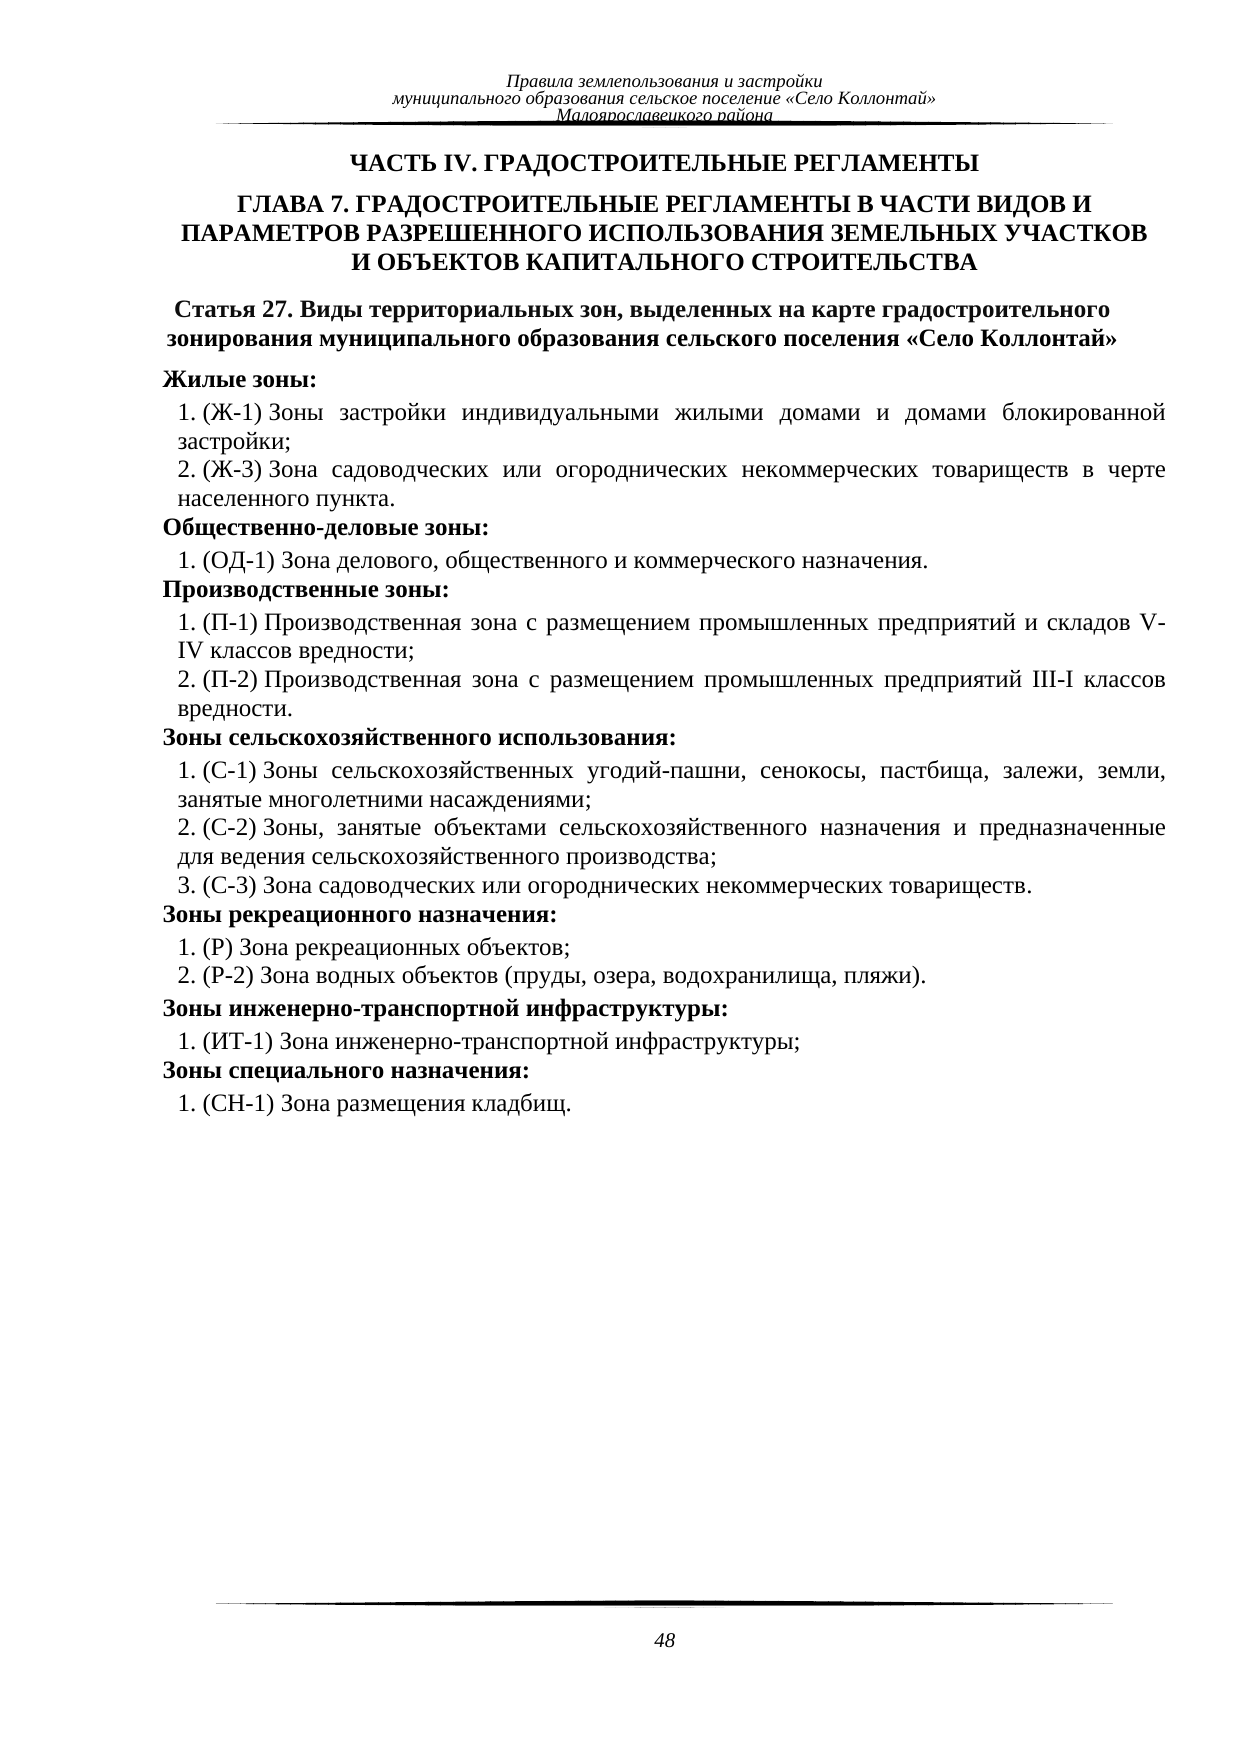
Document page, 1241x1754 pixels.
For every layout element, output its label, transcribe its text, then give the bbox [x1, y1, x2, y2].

text 2. (П-2) Производственная зона с размещением промышленных предприятий III-I классов вредности. [177, 664, 1167, 722]
text 2. (Ж-3) Зона садоводческих или огороднических некоммерческих товариществ в черте населенного пункта. [177, 454, 1167, 512]
text Общественно-деловые зоны: [162, 512, 1167, 541]
text 1. (СН-1) Зона размещения кладбищ. [177, 1088, 1167, 1117]
text 1. (П-1) Производственная зона с размещением промышленных предприятий и складов V-IV классов вредности; [177, 607, 1167, 664]
text 1. (С-1) Зоны сельскохозяйственных угодий-пашни, сенокосы, пастбища, залежи, земли, занятые многолетними насаждениями; [177, 755, 1167, 812]
text Зоны сельскохозяйственного использования: [162, 722, 1167, 751]
text Производственные зоны: [162, 574, 1167, 603]
text Зоны инженерно-транспортной инфраструктуры: [162, 993, 1167, 1022]
text 3. (С-3) Зона садоводческих или огороднических некоммерческих товариществ. [177, 870, 1167, 899]
picture [215, 119, 1113, 128]
subtitle Статья 27. Виды территориальных зон, выделенных на карте градостроительного зонирования муниципального образования сельского поселения «Село Коллонтай» [133, 294, 1152, 352]
text 1. (ОД-1) Зона делового, общественного и коммерческого назначения. [177, 545, 1167, 574]
text Жилые зоны: [162, 364, 1167, 393]
text Зоны рекреационного назначения: [162, 899, 1167, 927]
text 1. (ИТ-1) Зона инженерно-транспортной инфраструктуры; [177, 1026, 1167, 1055]
picture [215, 1600, 1113, 1608]
text 1. (Р) Зона рекреационных объектов; [177, 932, 1167, 960]
text 2. (С-2) Зоны, занятые объектами сельскохозяйственного назначения и предназначенные для ведения сельскохозяйственного производства; [177, 812, 1167, 870]
subtitle Часть IV. ГРАДОСТРОИТЕЛЬНЫЕ РЕГЛАМЕНТЫ [177, 148, 1152, 177]
text Зоны специального назначения: [162, 1055, 1167, 1084]
text 1. (Ж-1) Зоны застройки индивидуальными жилыми домами и домами блокированной застройки; [177, 397, 1167, 454]
text 2. (Р-2) Зона водных объектов (пруды, озера, водохранилища, пляжи). [177, 960, 1152, 989]
subtitle Глава 7. ГРАДОСТРОИТЕЛЬНЫЕ РЕГЛАМЕНТЫ В ЧАСТИ ВИДОВ И ПАРАМЕТРОВ РАЗРЕШЕННОГО ИСПОЛЬЗОВАНИЯ ЗЕМЕЛЬНЫХ УЧАСТКОВ И ОБЪЕКТОВ КАПИТАЛЬНОГО СТРОИТЕЛЬСТВА [177, 189, 1152, 275]
